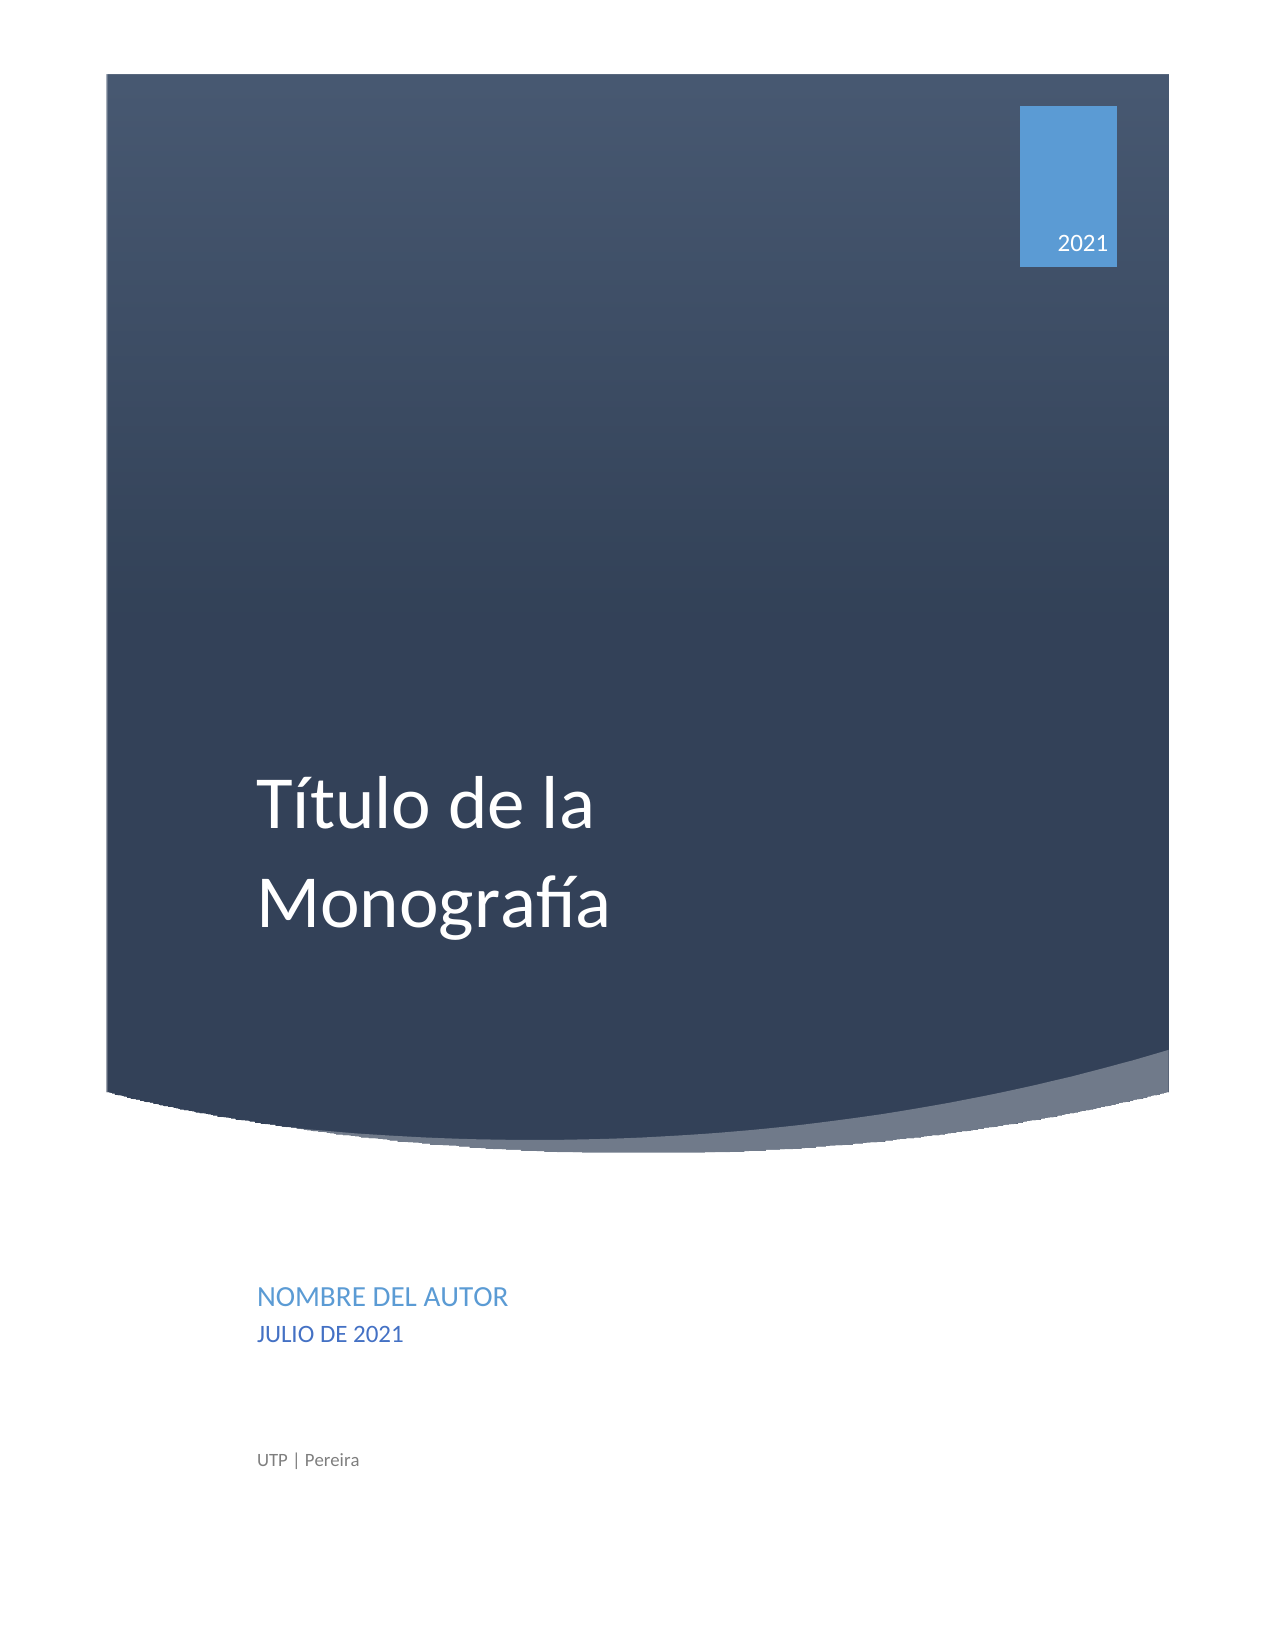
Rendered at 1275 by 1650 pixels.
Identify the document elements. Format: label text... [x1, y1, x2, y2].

picture [106, 74, 1169, 1153]
text UTP | Pereira [257, 1448, 1158, 1471]
text JULIO DE 2021 [257, 1318, 1158, 1348]
title Título de la Monografía [256, 756, 966, 946]
text NOMBRE DEL AUTOR [257, 1278, 1158, 1314]
picture [745, 1093, 1169, 1153]
